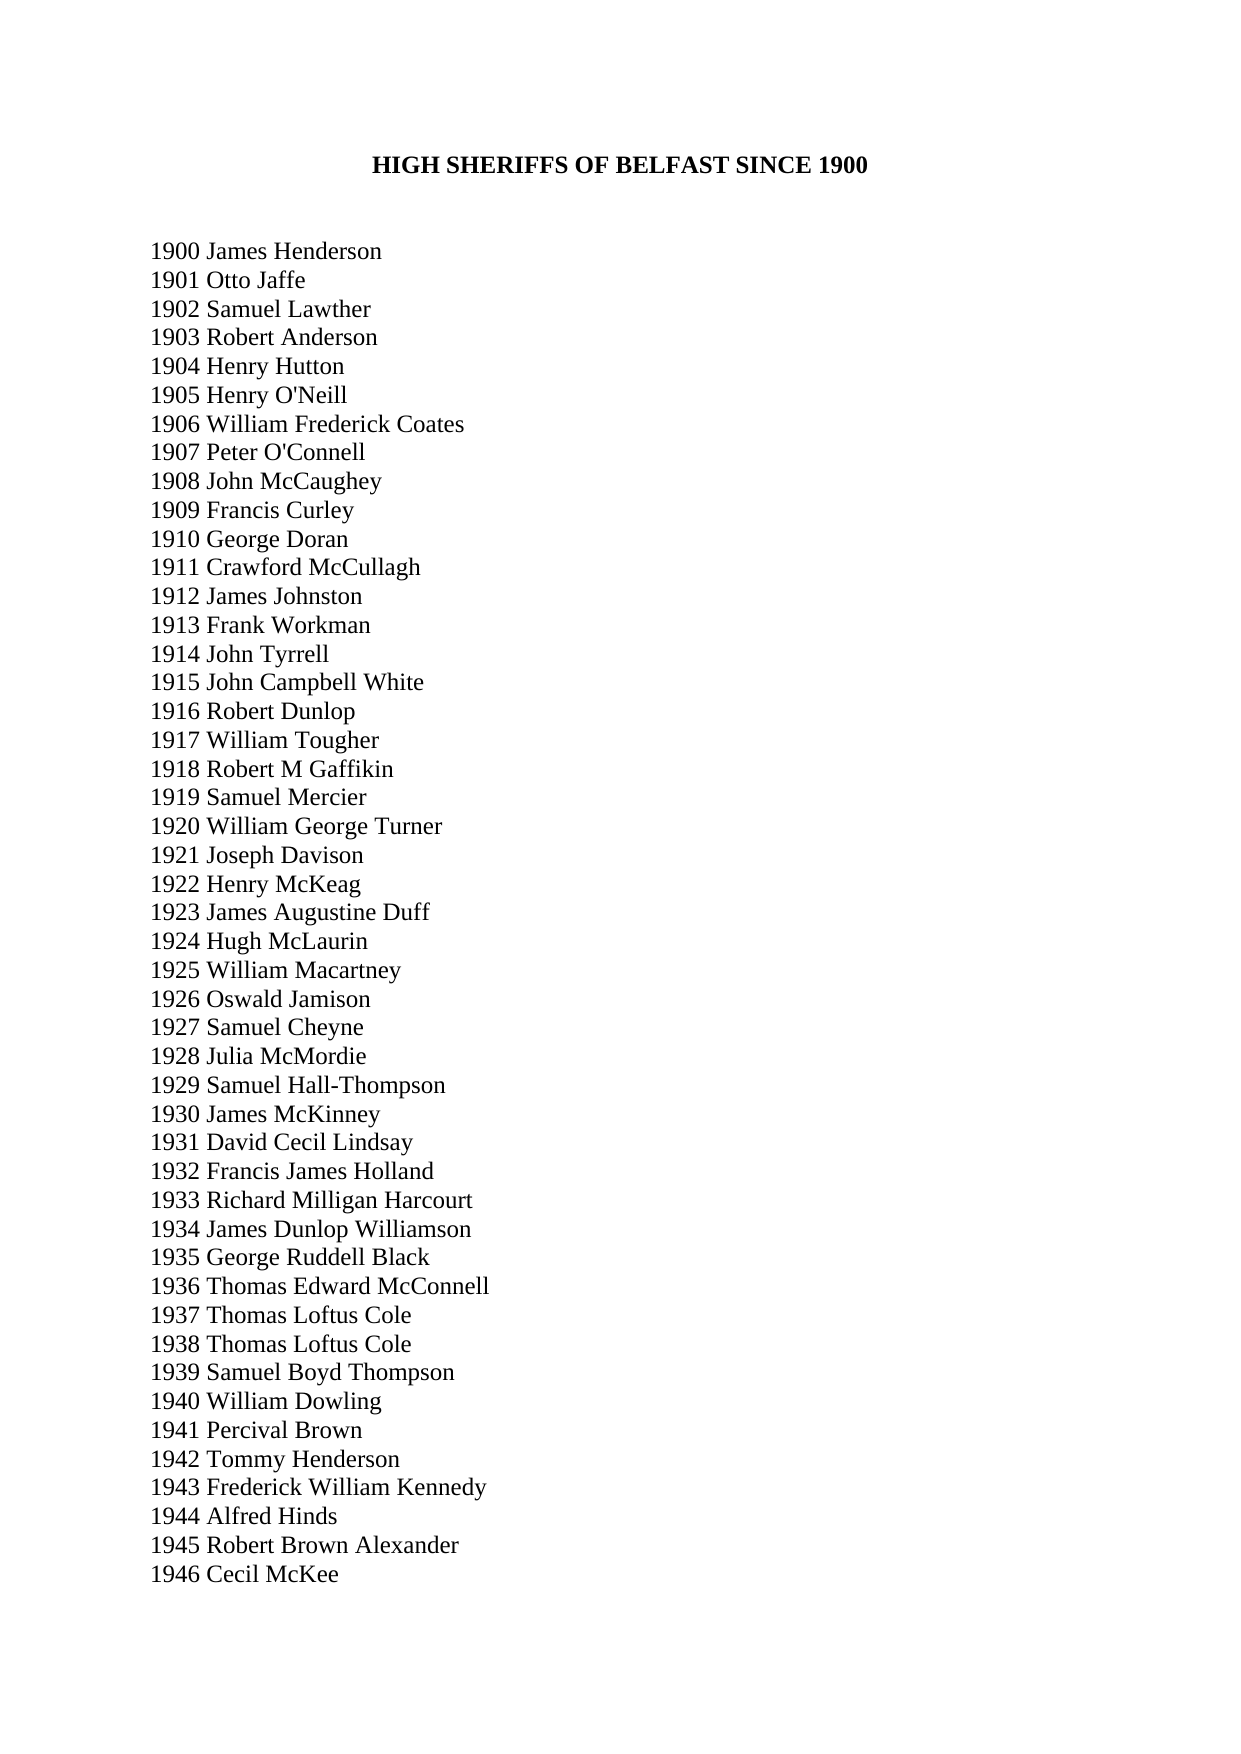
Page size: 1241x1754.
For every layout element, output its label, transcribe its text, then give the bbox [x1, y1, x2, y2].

text 1929 Samuel Hall-Thompson [150, 1070, 1090, 1099]
text 1917 William Tougher [150, 725, 1090, 754]
text 1946 Cecil McKee [150, 1559, 1090, 1587]
text 1905 Henry O'Neill [150, 380, 1090, 409]
text 1902 Samuel Lawther [150, 294, 1090, 322]
text HIGH SHERIFFS OF BELFAST SINCE 1900 [150, 150, 1090, 179]
text 1906 William Frederick Coates [150, 409, 1090, 437]
text 1937 Thomas Loftus Cole [150, 1300, 1090, 1329]
text 1912 James Johnston [150, 581, 1090, 610]
text 1943 Frederick William Kennedy [150, 1472, 1090, 1501]
text 1938 Thomas Loftus Cole [150, 1329, 1090, 1357]
text 1931 David Cecil Lindsay [150, 1127, 1090, 1156]
text 1941 Percival Brown [150, 1415, 1090, 1444]
text 1923 James Augustine Duff [150, 897, 1090, 926]
text 1940 William Dowling [150, 1386, 1090, 1415]
text 1908 John McCaughey [150, 466, 1090, 495]
text 1921 Joseph Davison [150, 840, 1090, 869]
text 1942 Tommy Henderson [150, 1444, 1090, 1472]
text 1907 Peter O'Connell [150, 437, 1090, 466]
text 1939 Samuel Boyd Thompson [150, 1357, 1090, 1386]
text 1910 George Doran [150, 524, 1090, 552]
text 1915 John Campbell White [150, 667, 1090, 696]
text 1936 Thomas Edward McConnell [150, 1271, 1090, 1300]
text 1909 Francis Curley [150, 495, 1090, 524]
text 1918 Robert M Gaffikin [150, 754, 1090, 782]
text 1935 George Ruddell Black [150, 1242, 1090, 1271]
text 1926 Oswald Jamison [150, 984, 1090, 1012]
text 1933 Richard Milligan Harcourt [150, 1185, 1090, 1214]
text 1944 Alfred Hinds [150, 1501, 1090, 1530]
text 1934 James Dunlop Williamson [150, 1214, 1090, 1242]
text 1901 Otto Jaffe [150, 265, 1090, 294]
text 1945 Robert Brown Alexander [150, 1530, 1090, 1559]
text 1904 Henry Hutton [150, 351, 1090, 380]
text 1932 Francis James Holland [150, 1156, 1090, 1185]
text 1925 William Macartney [150, 955, 1090, 984]
text 1913 Frank Workman [150, 610, 1090, 639]
text 1914 John Tyrrell [150, 639, 1090, 667]
text 1922 Henry McKeag [150, 869, 1090, 897]
text 1916 Robert Dunlop [150, 696, 1090, 725]
text 1903 Robert Anderson [150, 322, 1090, 351]
text 1930 James McKinney [150, 1099, 1090, 1127]
text 1900 James Henderson [150, 236, 1090, 265]
text 1928 Julia McMordie [150, 1041, 1090, 1070]
text 1924 Hugh McLaurin [150, 926, 1090, 955]
text 1920 William George Turner [150, 811, 1090, 840]
text 1911 Crawford McCullagh [150, 552, 1090, 581]
text 1927 Samuel Cheyne [150, 1012, 1090, 1041]
text 1919 Samuel Mercier [150, 782, 1090, 811]
